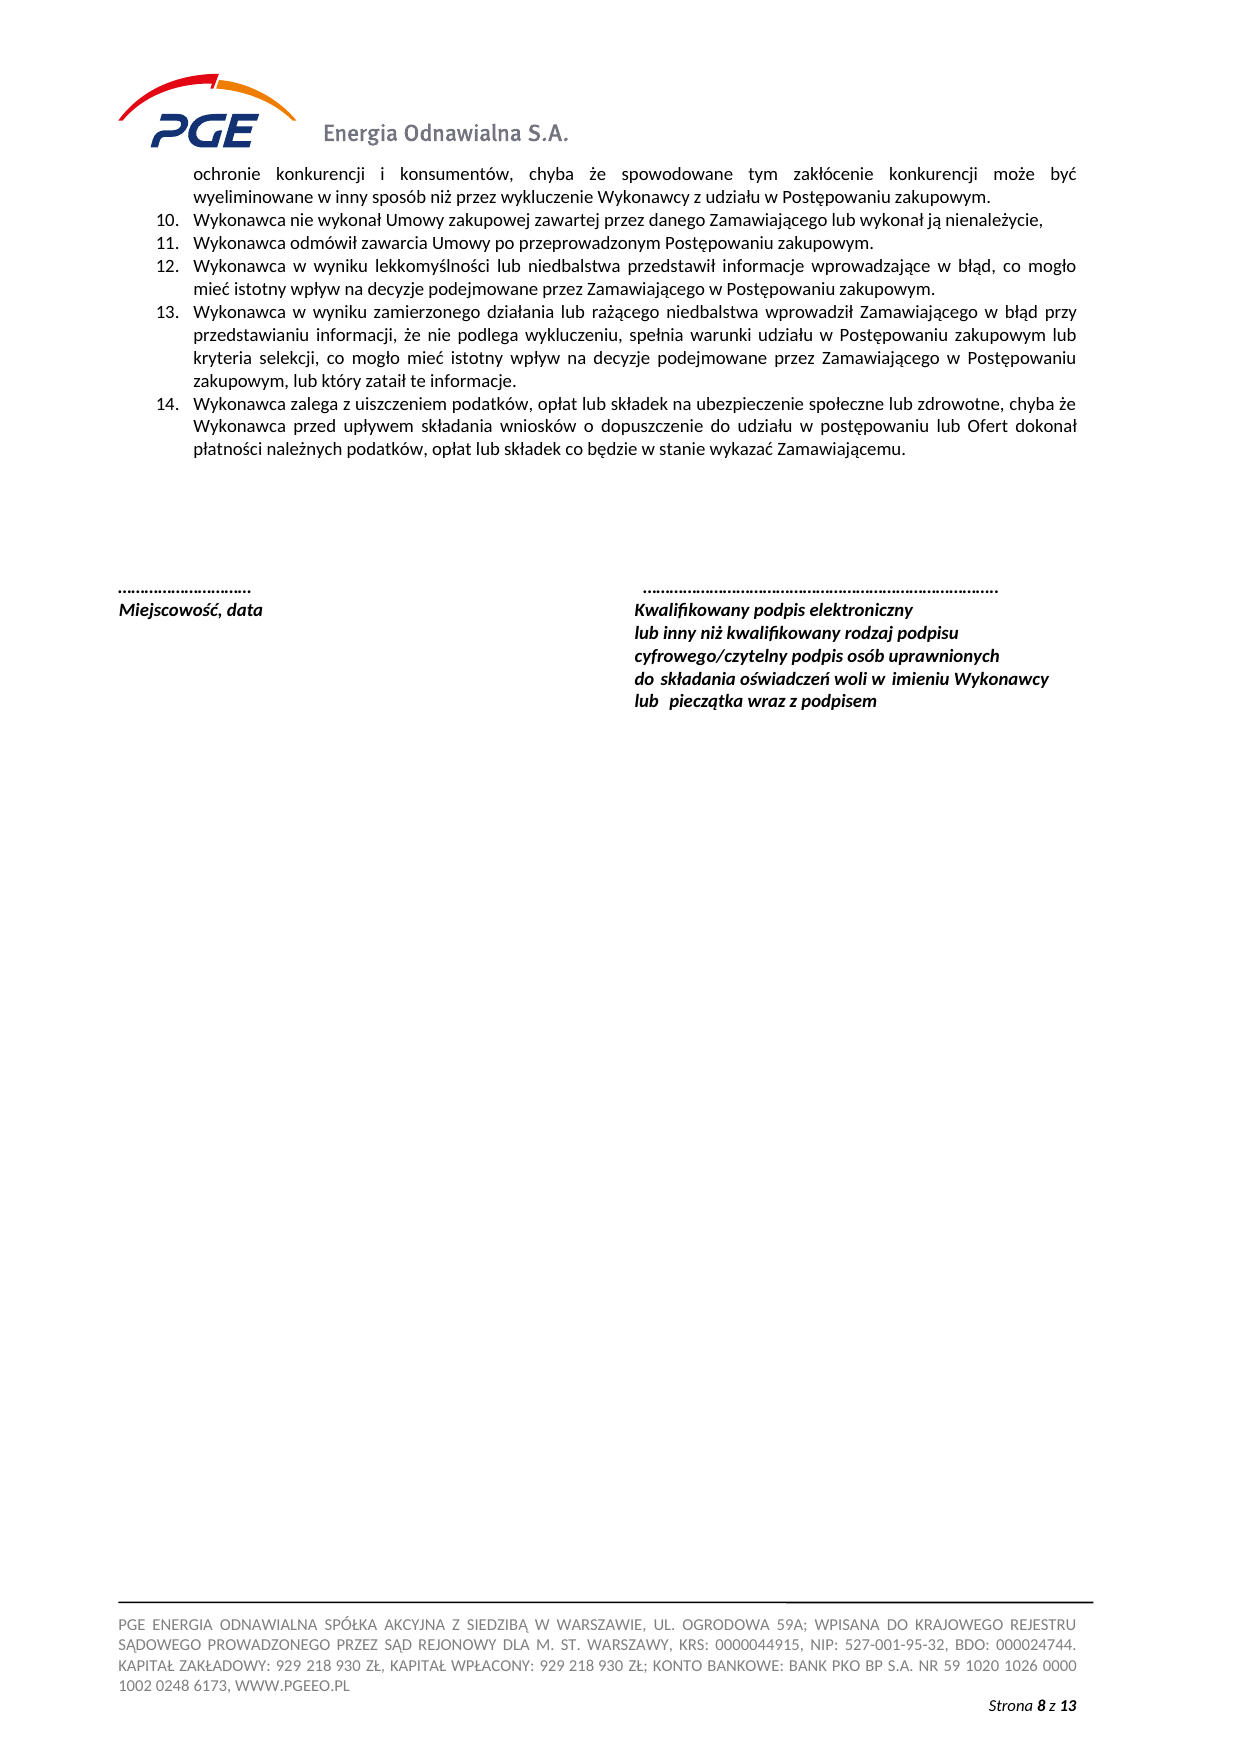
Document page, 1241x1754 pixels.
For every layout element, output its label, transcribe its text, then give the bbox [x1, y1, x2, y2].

list Wykonawca w wyniku zamierzonego działania lub rażącego niedbalstwa wprowadził Zamawiającego w błąd przy przedstawianiu informacji, że nie podlega wykluczeniu, spełnia warunki udziału w Postępowaniu zakupowym lub kryteria selekcji, co mogło mieć istotny wpływ na decyzje podejmowane przez Zamawiającego w Postępowaniu zakupowym, lub który zataił te informacje. [156, 300, 1078, 392]
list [156, 162, 1078, 208]
list Wykonawca nie wykonał Umowy zakupowej zawartej przez danego Zamawiającego lub wykonał ją nienależycie, [156, 208, 1078, 231]
text Miejscowość, data Kwalifikowany podpis elektroniczny lub inny niż kwalifikowany rodzaj podpisu cyfrowego/czytelny podpis osób uprawnionych do składania oświadczeń woli w imieniu Wykonawcy lub pieczątka wraz z podpisem [119, 598, 1078, 712]
list Wykonawca odmówił zawarcia Umowy po przeprowadzonym Postępowaniu zakupowym. [156, 231, 1078, 254]
list Wykonawca zalega z uiszczeniem podatków, opłat lub składek na ubezpieczenie społeczne lub zdrowotne, chyba że Wykonawca przed upływem składania wniosków o dopuszczenie do udziału w postępowaniu lub Ofert dokonał płatności należnych podatków, opłat lub składek co będzie w stanie wykazać Zamawiającemu. [156, 392, 1078, 460]
text ………………………… …………………………………………………………………….. [118, 575, 1078, 598]
list Wykonawca w wyniku lekkomyślności lub niedbalstwa przedstawił informacje wprowadzające w błąd, co mogło mieć istotny wpływ na decyzje podejmowane przez Zamawiającego w Postępowaniu zakupowym. [156, 254, 1078, 300]
